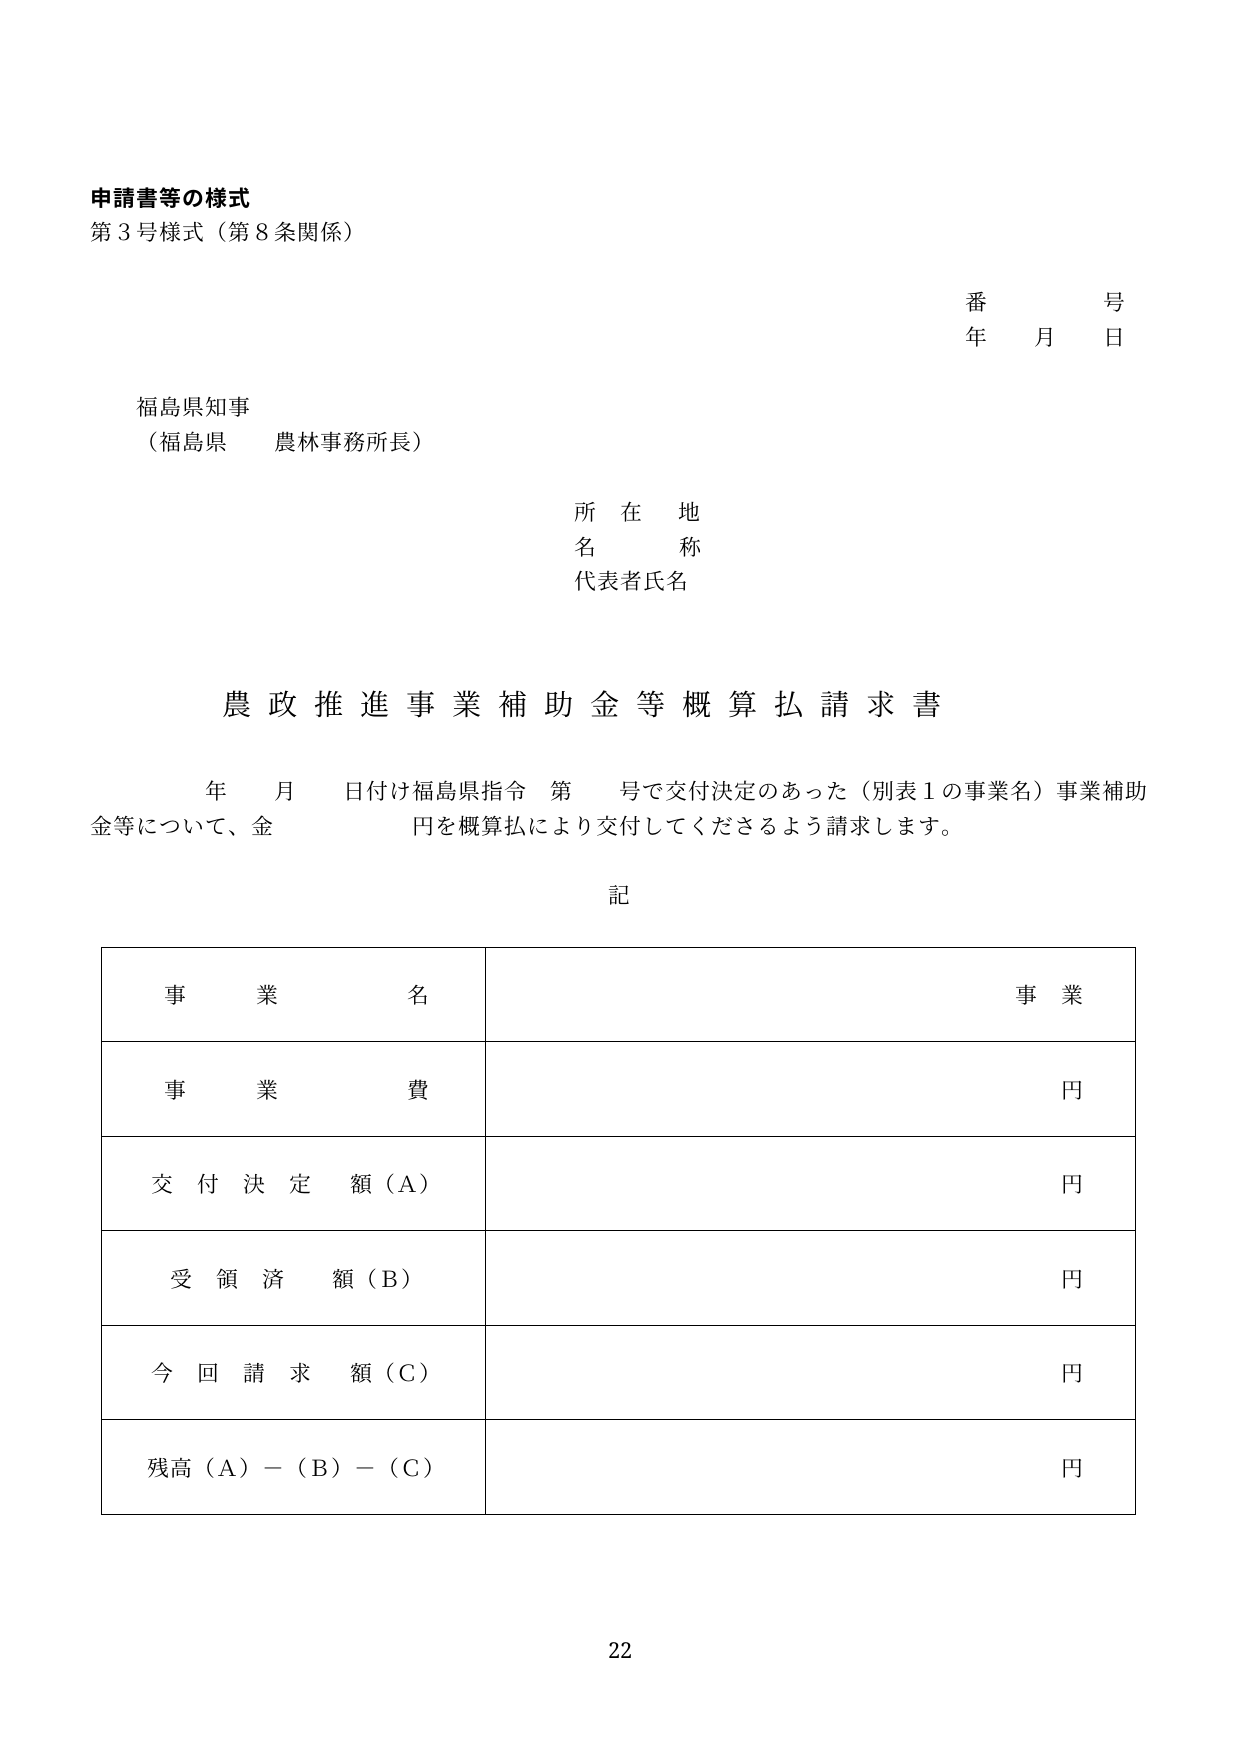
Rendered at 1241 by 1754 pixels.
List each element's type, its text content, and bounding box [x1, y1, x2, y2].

table_cell 円 [486, 1420, 1135, 1514]
text 申請書等の様式 [91, 179, 1091, 214]
text 農政推進事業補助金等概算払請求書 [91, 668, 1091, 737]
table_cell 受領済額（Ｂ） [102, 1231, 485, 1325]
text 名称 [553, 528, 1149, 563]
text 番 号 [91, 284, 1126, 319]
text 記 [91, 877, 1149, 912]
text 年 月 日付け福島県指令 第 号で交付決定のあった（別表１の事業名）事業補助金等について、金 円を概算払により交付してくださるよう請求します。 [91, 772, 1149, 842]
table_cell 交付決定額（Ａ） [102, 1137, 485, 1230]
text （福島県 農林事務所長） [114, 423, 1149, 458]
table_header 事 業 [486, 948, 1135, 1041]
table_cell 円 [486, 1137, 1135, 1230]
table_header 事業名 [102, 948, 485, 1041]
text 福島県知事 [114, 388, 1149, 423]
table_cell 今回請求額（Ｃ） [102, 1326, 485, 1419]
text 第３号様式（第８条関係） [91, 214, 1091, 249]
text 代表者氏名 [553, 563, 1149, 598]
table_cell 円 [486, 1231, 1135, 1325]
table_cell 円 [486, 1042, 1135, 1136]
table_cell 残高（Ａ）－（Ｂ）－（Ｃ） [102, 1420, 485, 1514]
table_cell 円 [486, 1326, 1135, 1419]
table_cell 事業費 [102, 1042, 485, 1136]
text 年 月 日 [91, 319, 1126, 353]
text 所在地 [553, 493, 1149, 528]
